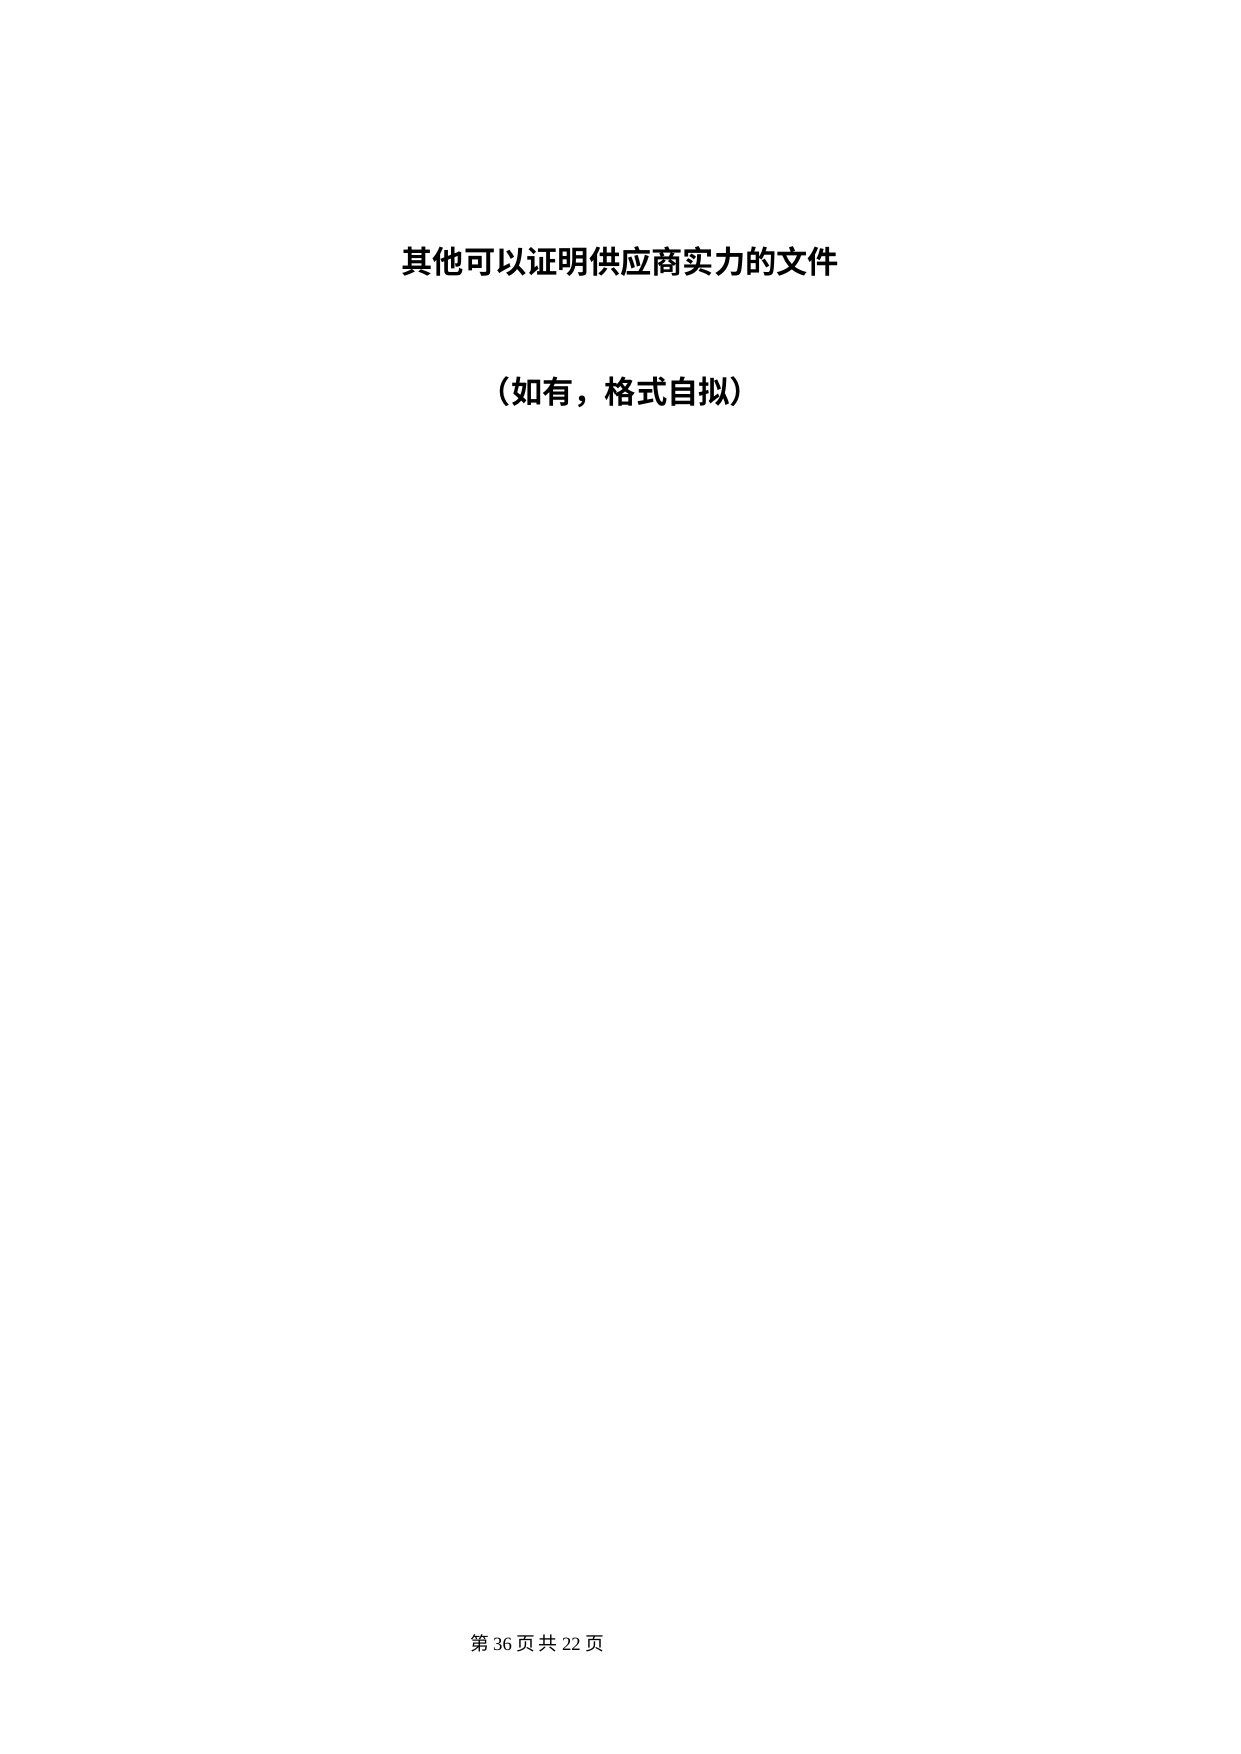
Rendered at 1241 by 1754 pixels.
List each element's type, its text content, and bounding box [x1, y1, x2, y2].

text （如有，格式自拟） [187, 357, 1053, 422]
text 其他可以证明供应商实力的文件 [187, 227, 1053, 292]
